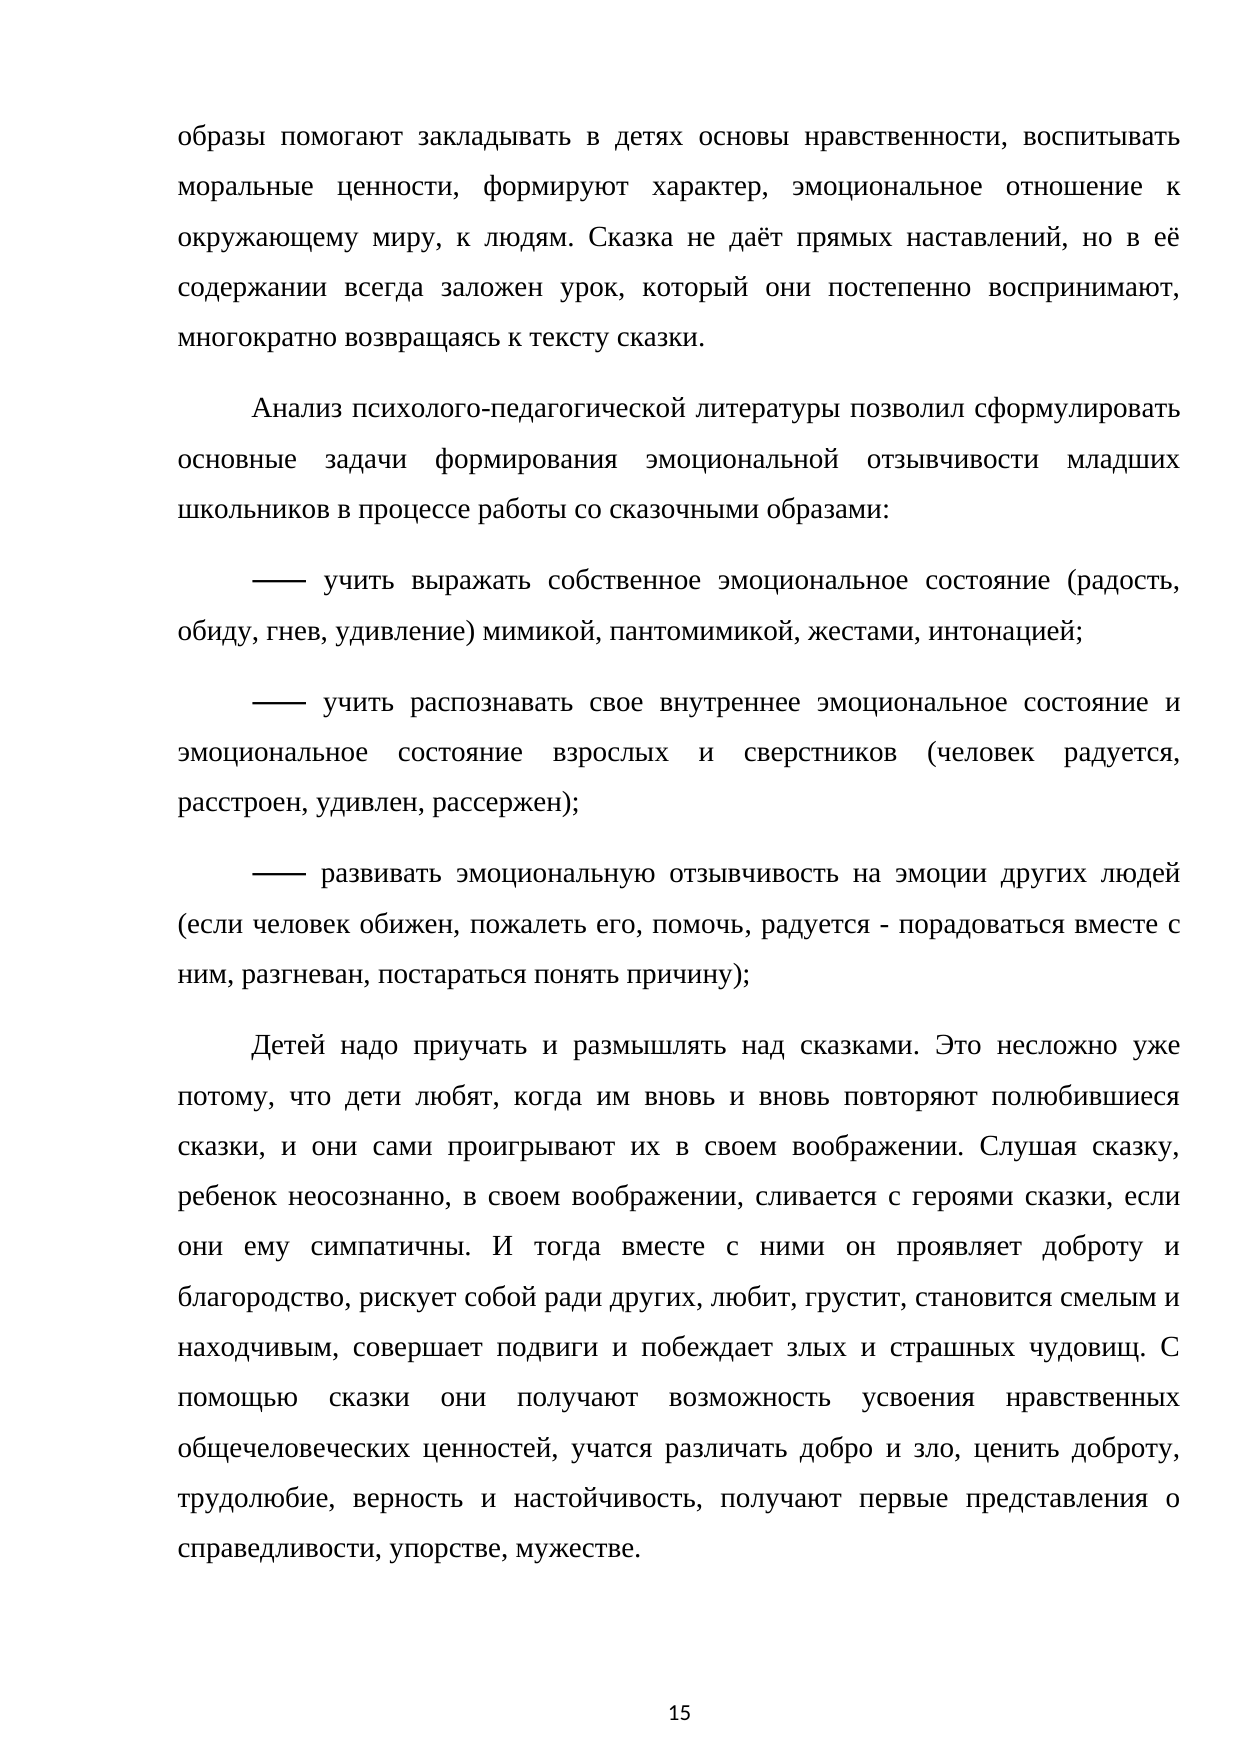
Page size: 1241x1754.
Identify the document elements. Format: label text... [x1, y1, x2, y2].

text Детей надо приучать и размышлять над сказками. Это несложно уже потому, что дети любят, когда им вновь и вновь повторяют полюбившиеся сказки, и они сами проигрывают их в своем воображении. Слушая сказку, ребенок неосознанно, в своем воображении, сливается с героями сказки, если они ему симпатичны. И тогда вместе с ними он проявляет доброту и благородство, рискует собой ради других, любит, грустит, становится смелым и находчивым, совершает подвиги и побеждает злых и страшных чудовищ. С помощью сказки они получают возможность усвоения нравственных общечеловеческих ценностей, учатся различать добро и зло, ценить доброту, трудолюбие, верность и настойчивость, получают первые представления о справедливости, упорстве, мужестве. [177, 1027, 1181, 1564]
text ⸺ учить выражать собственное эмоциональное состояние (радость, обиду, гнев, удивление) мимикой, пантомимикой, жестами, интонацией; [177, 562, 1181, 646]
text Анализ психолого-педагогической литературы позволил сформулировать основные задачи формирования эмоциональной отзывчивости младших школьников в процессе работы со сказочными образами: [177, 391, 1181, 525]
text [177, 118, 1181, 353]
text ⸺ развивать эмоциональную отзывчивость на эмоции других людей (если человек обижен, пожалеть его, помочь, радуется - порадоваться вместе с ним, разгневан, постараться понять причину); [177, 856, 1181, 990]
text ⸺ учить распознавать свое внутреннее эмоциональное состояние и эмоциональное состояние взрослых и сверстников (человек радуется, расстроен, удивлен, рассержен); [177, 684, 1181, 818]
